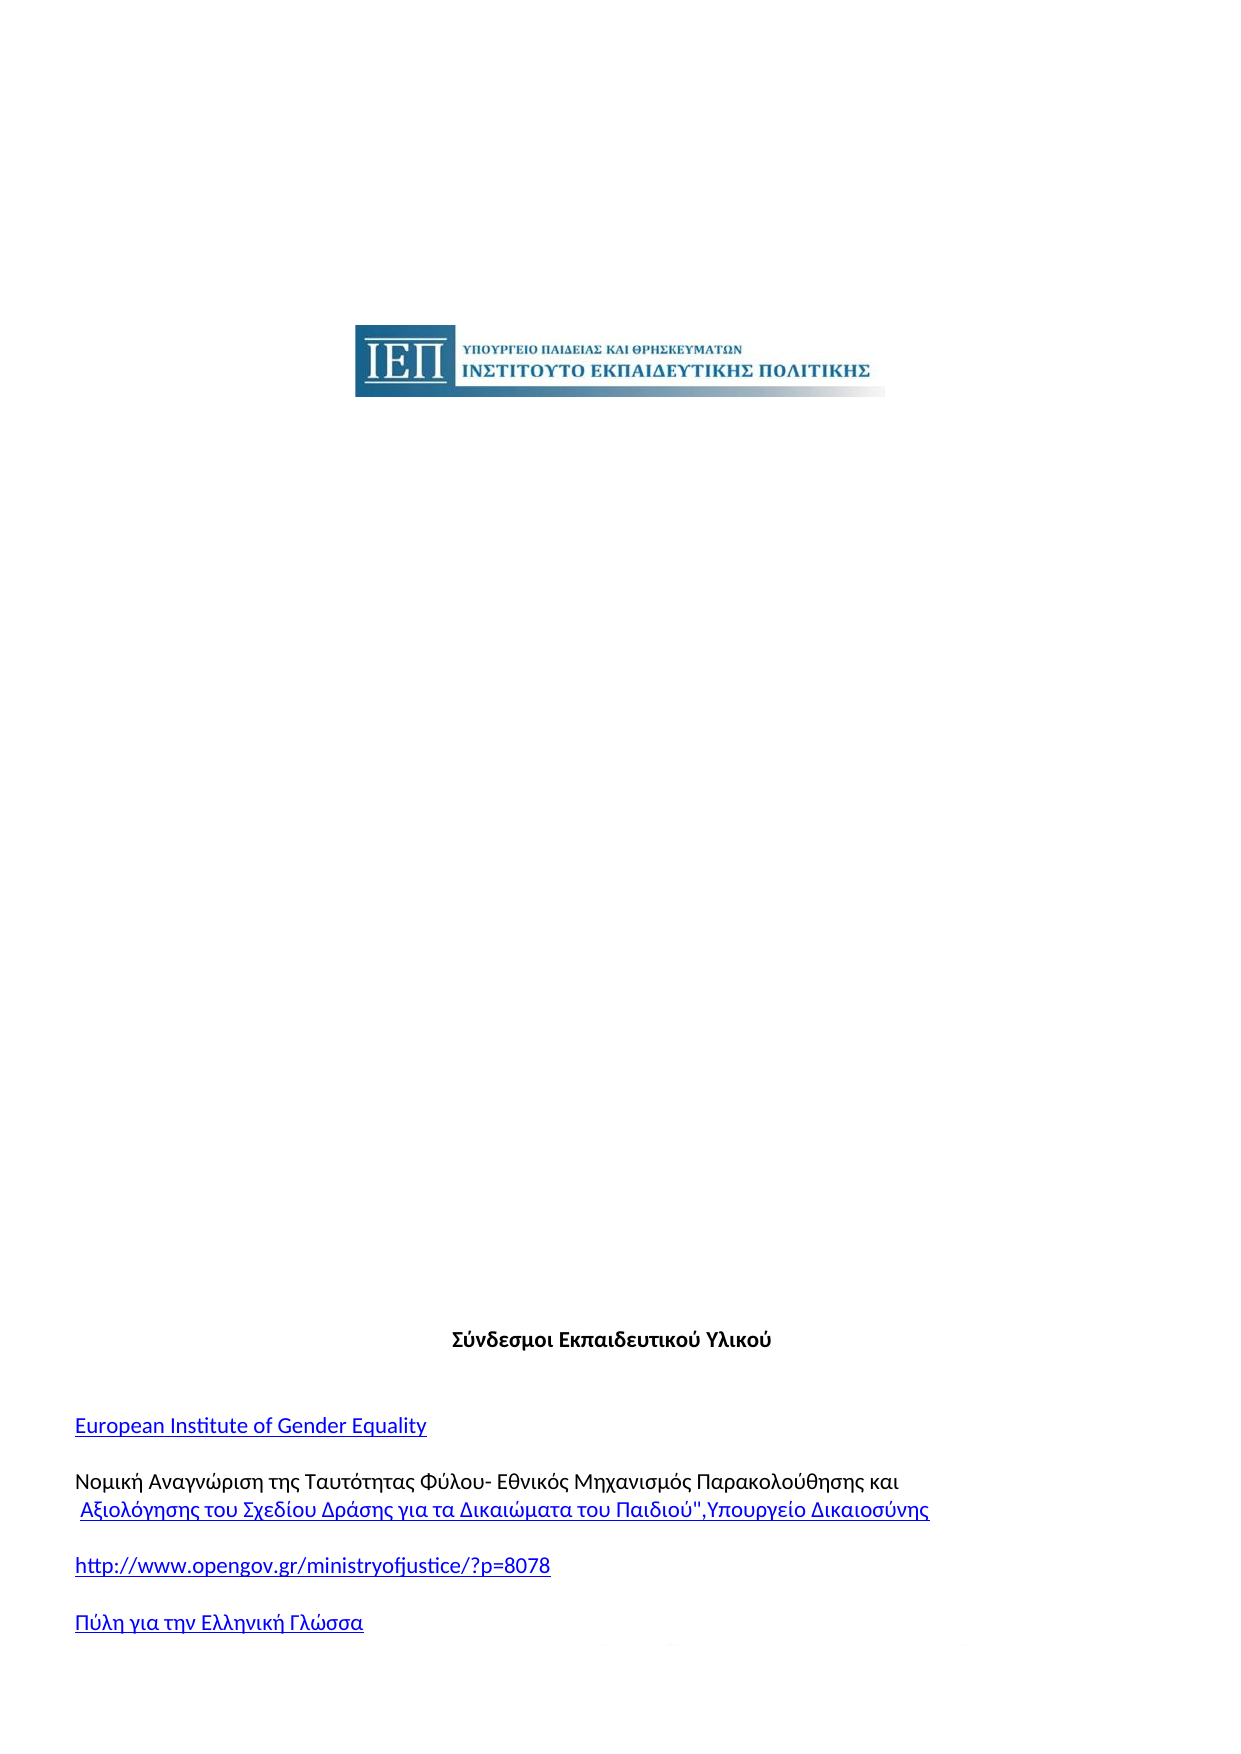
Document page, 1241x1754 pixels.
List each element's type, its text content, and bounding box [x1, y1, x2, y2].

picture [355, 325, 885, 397]
text Σύνδεσμοι Εκπαιδευτικού Υλικού [75, 1325, 1148, 1353]
text http://www.opengov.gr/ministryofjustice/?p=8078 [75, 1552, 1148, 1579]
text Αξιολόγησης του Σχεδίου Δράσης για τα Δικαιώματα του Παιδιού",Υπουργείο Δικαιοσύνης [75, 1496, 1030, 1523]
text Πύλη για την Ελληνική Γλώσσα [75, 1608, 1148, 1636]
text Νομική Αναγνώριση της Ταυτότητας Φύλου- Εθνικός Μηχανισμός Παρακολούθησης και [75, 1467, 1030, 1496]
text European Institute of Gender Equality [75, 1411, 1148, 1439]
